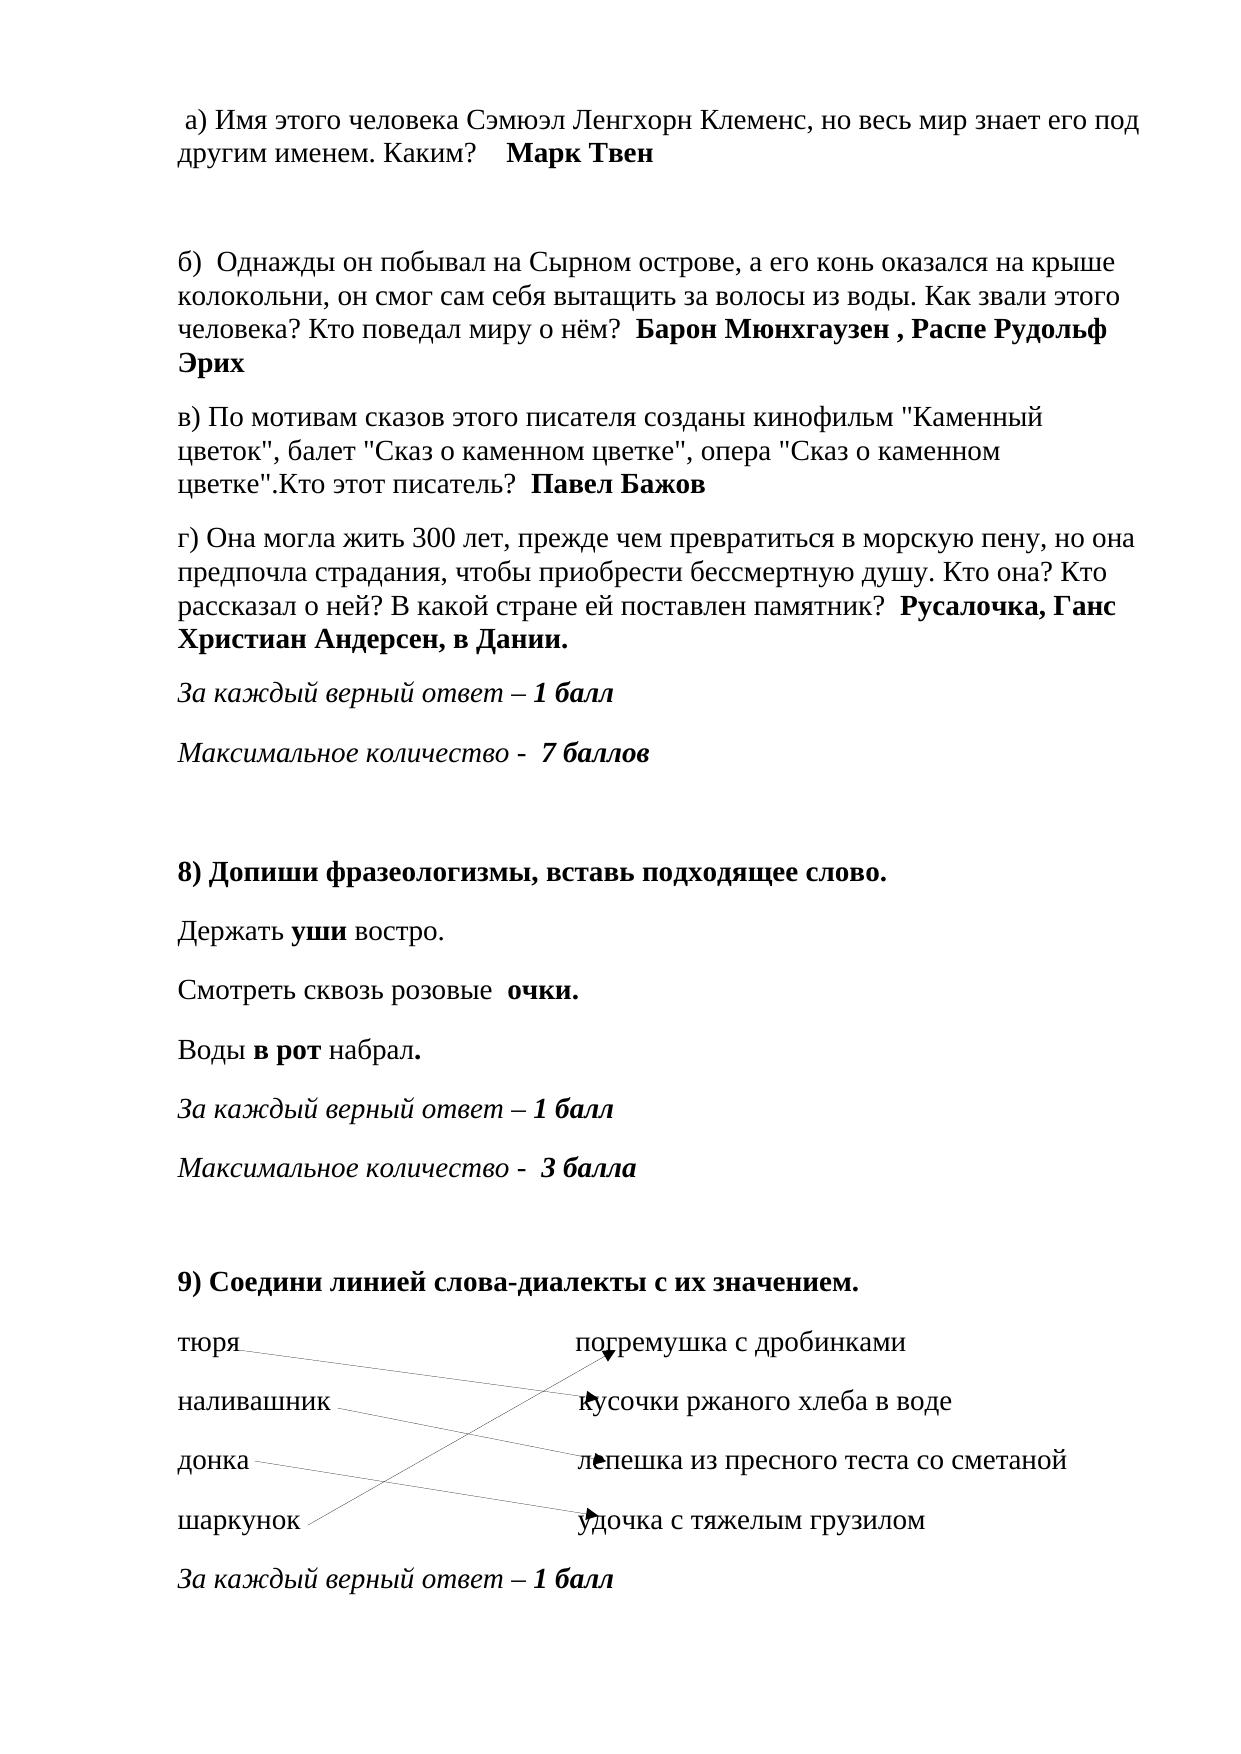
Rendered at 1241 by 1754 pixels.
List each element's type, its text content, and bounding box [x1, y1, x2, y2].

text б) Однажды он побывал на Сырном острове, а его конь оказался на крыше колокольни, он смог сам себя вытащить за волосы из воды. Как звали этого человека? Кто поведал миру о нём? Барон Мюнхгаузен , Распе Рудольф Эрих [177, 244, 1152, 378]
text За каждый верный ответ – 1 балл [177, 1561, 1152, 1595]
text Максимальное количество - 7 баллов [177, 735, 1152, 768]
text Воды в рот набрал. [177, 1032, 1152, 1065]
text в) По мотивам сказов этого писателя созданы кинофильм "Каменный цветок", балет "Сказ о каменном цветке", опера "Сказ о каменном цветке".Кто этот писатель? Павел Бажов [177, 399, 1152, 500]
text За каждый верный ответ – 1 балл [177, 676, 1152, 709]
text 9) Соедини линией слова-диалекты с их значением. [177, 1264, 1152, 1298]
text шаркунок удочка с тяжелым грузилом [177, 1502, 587, 1535]
text тюря погремушка с дробинками [177, 1324, 1152, 1357]
text Держать уши востро. [177, 913, 1152, 947]
text наливашник кусочки ржаного хлеба в воде [177, 1383, 541, 1417]
text г) Она могла жить 300 лет, прежде чем превратиться в морскую пену, но она предпочла страдания, чтобы приобрести бессмертную душу. Кто она? Кто рассказал о ней? В какой стране ей поставлен памятник? Русалочка, Ганс Христиан Андерсен, в Дании. [177, 521, 1152, 655]
text Максимальное количество - 3 балла [177, 1151, 1152, 1184]
text а) Имя этого человека Сэмюэл Ленгхорн Клеменс, но весь мир знает его под другим именем. Каким? Марк Твен [177, 102, 1152, 169]
text За каждый верный ответ – 1 балл [177, 1091, 1152, 1125]
text донка лепешка из пресного теста со сметаной [397, 1442, 1152, 1476]
text наливашник кусочки ржаного хлеба в воде [500, 1383, 1152, 1417]
text Смотреть сквозь розовые очки. [177, 972, 1152, 1006]
text 8) Допиши фразеологизмы, вставь подходящее слово. [177, 854, 1152, 887]
text шаркунок удочка с тяжелым грузилом [519, 1502, 1152, 1535]
text донка лепешка из пресного теста со сметаной [177, 1442, 452, 1476]
